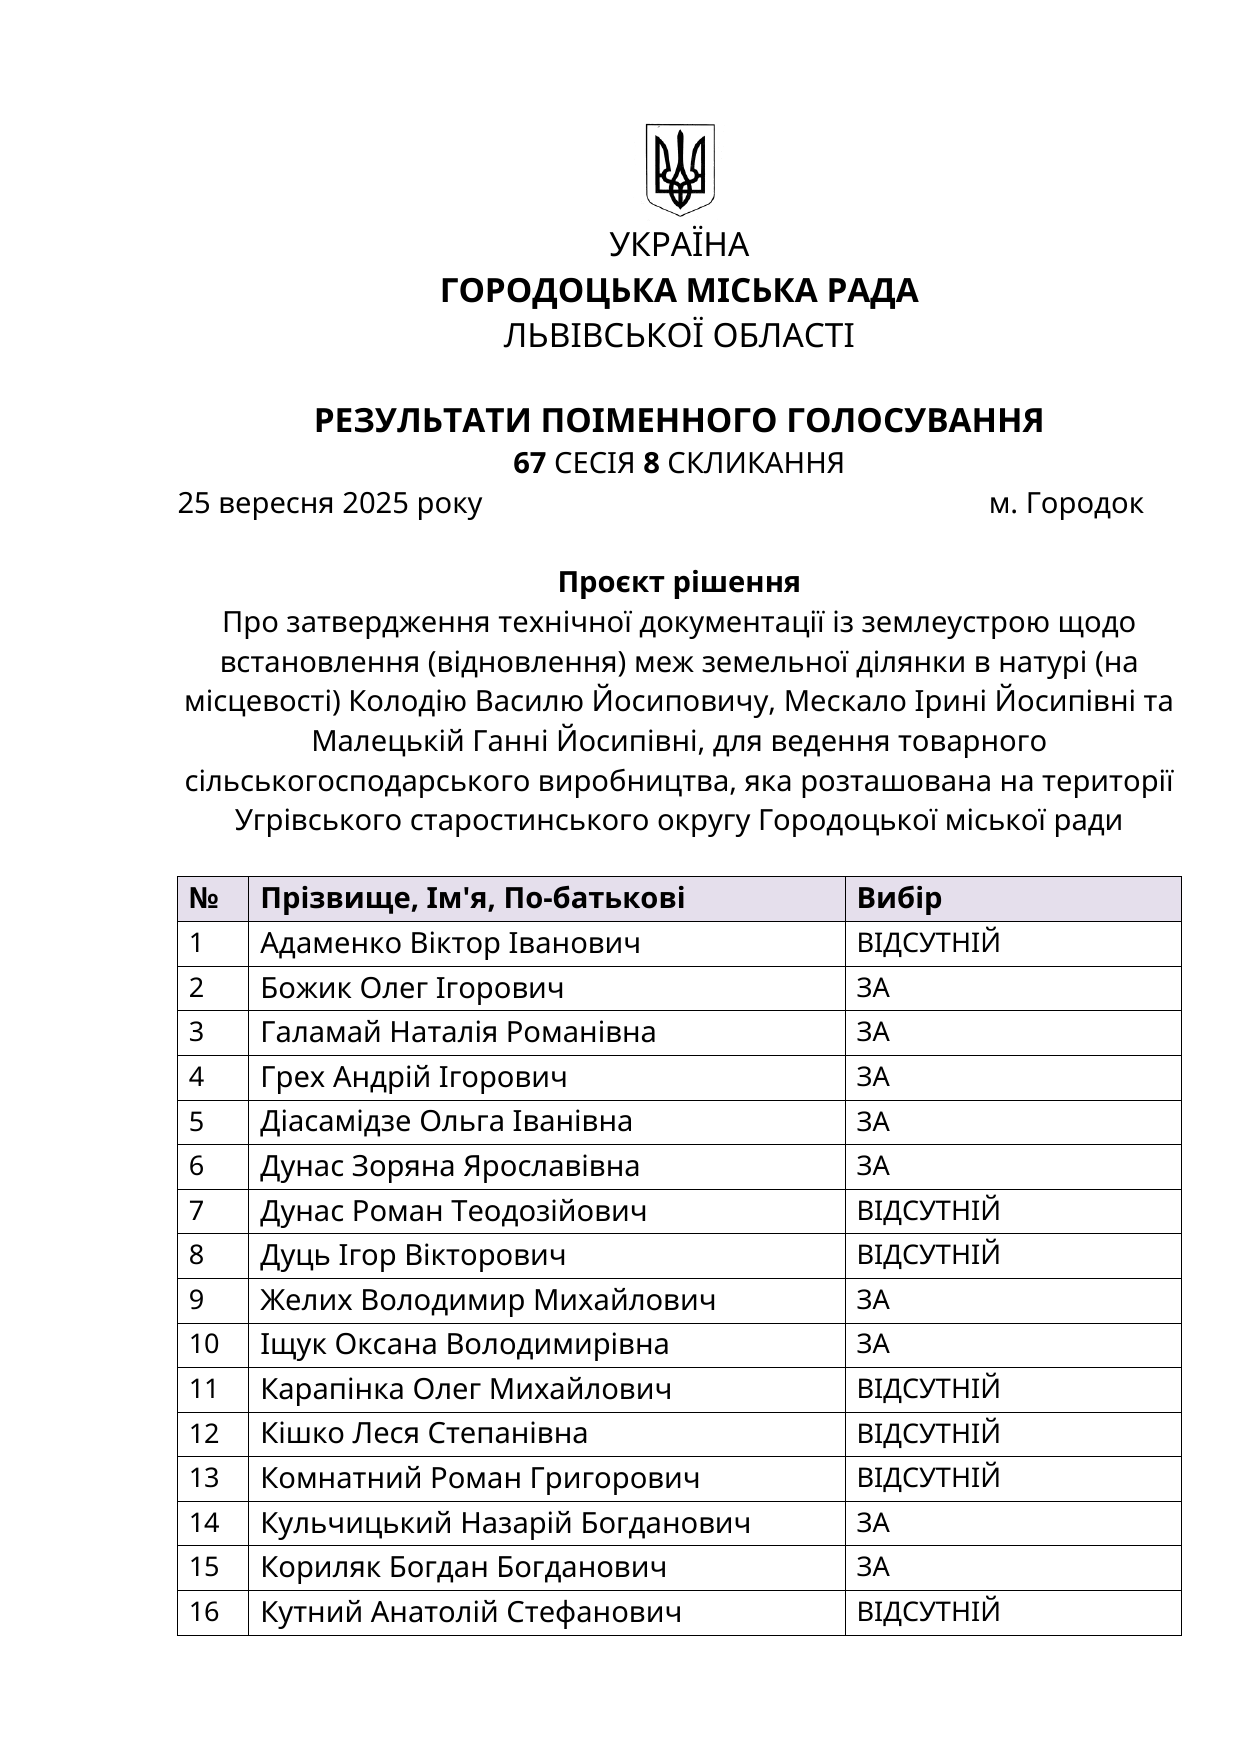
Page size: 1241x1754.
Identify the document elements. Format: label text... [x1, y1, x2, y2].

table_cell ВІДСУТНІЙ [846, 1368, 1181, 1412]
table_cell 5 [178, 1101, 248, 1144]
table_cell Комнатний Роман Григорович [249, 1457, 845, 1501]
table_cell ЗА [846, 1324, 1181, 1367]
table_cell Кутний Анатолій Стефанович [249, 1591, 845, 1634]
table_header Вибір [846, 877, 1181, 921]
table_cell ЗА [846, 967, 1181, 1010]
table_cell Кішко Леся Степанівна [249, 1413, 845, 1456]
table_cell ВІДСУТНІЙ [846, 1591, 1181, 1634]
table_cell Карапінка Олег Михайлович [249, 1368, 845, 1412]
table_cell 15 [178, 1546, 248, 1590]
text 25 вересня 2025 року м. Городок [177, 482, 1181, 522]
table_cell 10 [178, 1324, 248, 1367]
table_cell Грех Андрій Ігорович [249, 1056, 845, 1099]
table_cell Галамай Наталія Романівна [249, 1011, 845, 1055]
table_cell ЗА [846, 1546, 1181, 1590]
table_cell 12 [178, 1413, 248, 1456]
table_cell 1 [178, 922, 248, 966]
text РЕЗУЛЬТАТИ ПОІМЕННОГО ГОЛОСУВАННЯ [177, 397, 1181, 442]
text 67 СЕСІЯ 8 СКЛИКАННЯ [177, 442, 1181, 482]
table_cell 8 [178, 1234, 248, 1278]
table_cell ЗА [846, 1101, 1181, 1144]
table_cell Іщук Оксана Володимирівна [249, 1324, 845, 1367]
table_cell 6 [178, 1145, 248, 1189]
text ГОРОДОЦЬКА МІСЬКА РАДА [177, 266, 1181, 312]
table_header Прізвище, Ім'я, По-батькові [249, 877, 845, 921]
table_header № [178, 877, 248, 921]
table_cell 3 [178, 1011, 248, 1055]
table_cell Божик Олег Ігорович [249, 967, 845, 1010]
table_cell 4 [178, 1056, 248, 1099]
table_cell Дуць Ігор Вікторович [249, 1234, 845, 1278]
text УКРАЇНА [177, 221, 1181, 266]
table_cell 13 [178, 1457, 248, 1501]
table_cell ЗА [846, 1145, 1181, 1189]
table_cell Адаменко Віктор Іванович [249, 922, 845, 966]
table_cell Дунас Зоряна Ярославівна [249, 1145, 845, 1189]
text Про затвердження технічної документації із землеустрою щодо встановлення (відновлення) меж земельної ділянки в натурі (на місцевості) Колодію Василю Йосиповичу, Мескало Ірині Йосипівні та Малецькій Ганні Йосипівні, для ведення товарного сільськогосподарського виробництва, яка розташована на території Угрівського старостинського округу Городоцької міської ради [177, 601, 1181, 839]
table_cell ВІДСУТНІЙ [846, 1190, 1181, 1233]
table_cell Кульчицький Назарій Богданович [249, 1502, 845, 1545]
text ЛЬВІВСЬКОЇ ОБЛАСТІ [177, 312, 1181, 357]
table_cell Діасамідзе Ольга Іванівна [249, 1101, 845, 1144]
table_cell ВІДСУТНІЙ [846, 922, 1181, 966]
table_cell Кориляк Богдан Богданович [249, 1546, 845, 1590]
table_cell 2 [178, 967, 248, 1010]
picture [633, 118, 726, 221]
table_cell ЗА [846, 1056, 1181, 1099]
table_cell Дунас Роман Теодозійович [249, 1190, 845, 1233]
table_cell 11 [178, 1368, 248, 1412]
table_cell ЗА [846, 1502, 1181, 1545]
table_cell ЗА [846, 1011, 1181, 1055]
table_cell 7 [178, 1190, 248, 1233]
table_cell ВІДСУТНІЙ [846, 1457, 1181, 1501]
table_cell ВІДСУТНІЙ [846, 1234, 1181, 1278]
table_cell Желих Володимир Михайлович [249, 1279, 845, 1322]
table_cell ВІДСУТНІЙ [846, 1413, 1181, 1456]
table_cell 9 [178, 1279, 248, 1322]
text Проєкт рішення [177, 561, 1181, 601]
table_cell 16 [178, 1591, 248, 1634]
table_cell 14 [178, 1502, 248, 1545]
table_cell ЗА [846, 1279, 1181, 1322]
